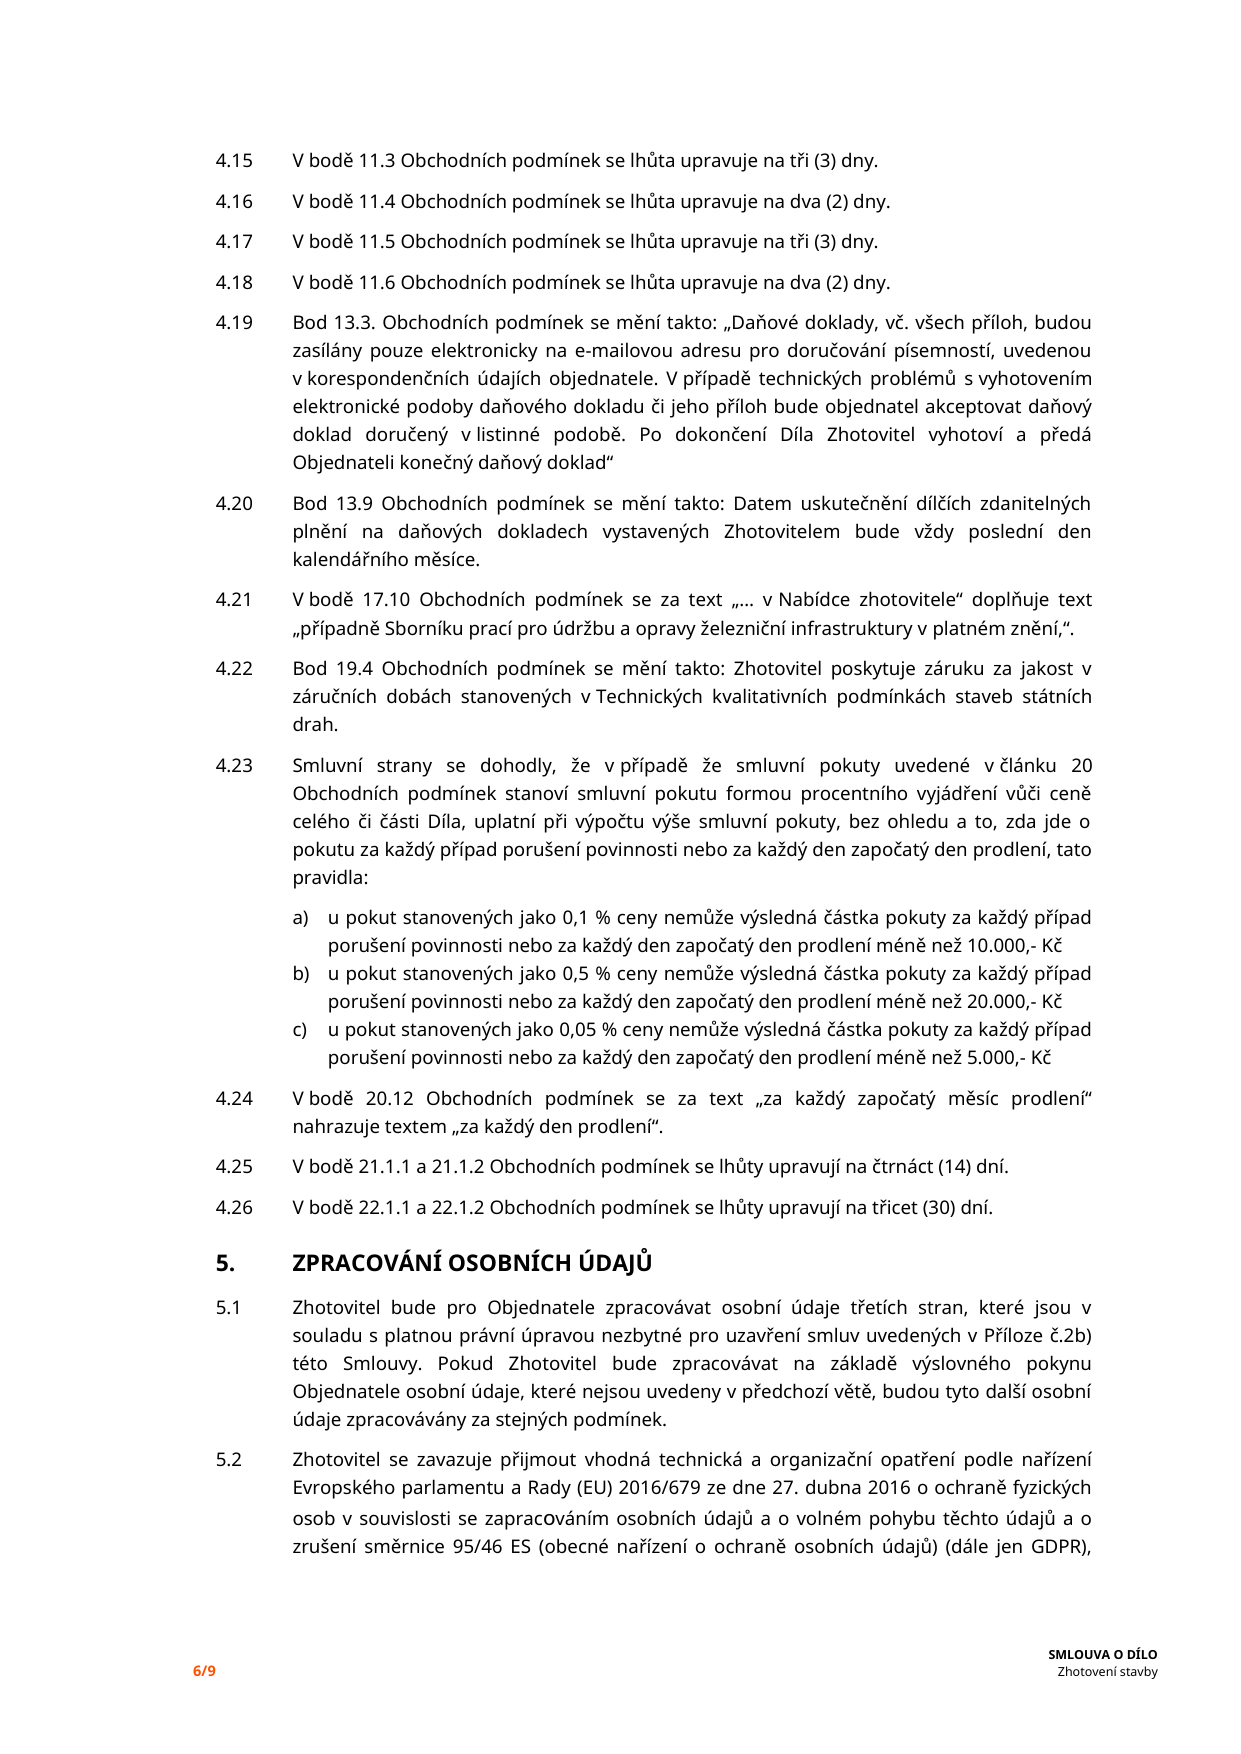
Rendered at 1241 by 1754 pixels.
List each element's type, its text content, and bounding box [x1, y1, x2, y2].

text V bodě 21.1.1 a 21.1.2 Obchodních podmínek se lhůty upravují na čtrnáct (14) dní. [216, 1154, 1093, 1179]
text V bodě 11.6 Obchodních podmínek se lhůta upravuje na dva (2) dny. [216, 269, 1093, 294]
text V bodě 11.3 Obchodních podmínek se lhůta upravuje na tři (3) dny. [216, 147, 1093, 173]
text u pokut stanovených jako 0,05 % ceny nemůže výsledná částka pokuty za každý případ porušení povinnosti nebo za každý den započatý den prodlení méně než 5.000,- Kč [292, 1017, 1093, 1070]
text Bod 13.3. Obchodních podmínek se mění takto: „Daňové doklady, vč. všech příloh, budou zasílány pouze elektronicky na e-mailovou adresu pro doručování písemností, uvedenou v korespondenčních údajích objednatele. V případě technických problémů s vyhotovením elektronické podoby daňového dokladu či jeho příloh bude objednatel akceptovat daňový doklad doručený v listinné podobě. Po dokončení Díla Zhotovitel vyhotoví a předá Objednateli konečný daňový doklad“ [216, 309, 1093, 475]
text V bodě 22.1.1 a 22.1.2 Obchodních podmínek se lhůty upravují na třicet (30) dní. [216, 1194, 1093, 1220]
text Zhotovitel bude pro Objednatele zpracovávat osobní údaje třetích stran, které jsou v souladu s platnou právní úpravou nezbytné pro uzavření smluv uvedených v Příloze č.2b) této Smlouvy. Pokud Zhotovitel bude zpracovávat na základě výslovného pokynu Objednatele osobní údaje, které nejsou uvedeny v předchozí větě, budou tyto další osobní údaje zpracovávány za stejných podmínek. [216, 1294, 1093, 1432]
text Bod 19.4 Obchodních podmínek se mění takto: Zhotovitel poskytuje záruku za jakost v záručních dobách stanovených v Technických kvalitativních podmínkách staveb státních drah. [216, 655, 1093, 737]
list u pokut stanovených jako 0,1 % ceny nemůže výsledná částka pokuty za každý případ porušení povinnosti nebo za každý den započatý den prodlení méně než 10.000,- Kč [292, 904, 1093, 958]
text V bodě 20.12 Obchodních podmínek se za text „za každý započatý měsíc prodlení“ nahrazuje textem „za každý den prodlení“. [216, 1085, 1093, 1139]
text ZPRACOVÁNÍ OSOBNÍCH ÚDAJŮ [216, 1247, 1093, 1278]
text Bod 13.9 Obchodních podmínek se mění takto: Datem uskutečnění dílčích zdanitelných plnění na daňových dokladech vystavených Zhotovitelem bude vždy poslední den kalendářního měsíce. [216, 490, 1093, 572]
text Smluvní strany se dohodly, že v případě že smluvní pokuty uvedené v článku 20 Obchodních podmínek stanoví smluvní pokutu formou procentního vyjádření vůči ceně celého či části Díla, uplatní při výpočtu výše smluvní pokuty, bez ohledu a to, zda jde o pokutu za každý případ porušení povinnosti nebo za každý den započatý den prodlení, tato pravidla: [216, 752, 1093, 889]
text u pokut stanovených jako 0,5 % ceny nemůže výsledná částka pokuty za každý případ porušení povinnosti nebo za každý den započatý den prodlení méně než 20.000,- Kč [292, 961, 1093, 1014]
text V bodě 17.10 Obchodních podmínek se za text „… v Nabídce zhotovitele“ doplňuje text „případně Sborníku prací pro údržbu a opravy železniční infrastruktury v platném znění,“. [216, 587, 1093, 640]
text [216, 1447, 1093, 1559]
text V bodě 11.4 Obchodních podmínek se lhůta upravuje na dva (2) dny. [216, 188, 1093, 213]
text V bodě 11.5 Obchodních podmínek se lhůta upravuje na tři (3) dny. [216, 228, 1093, 254]
